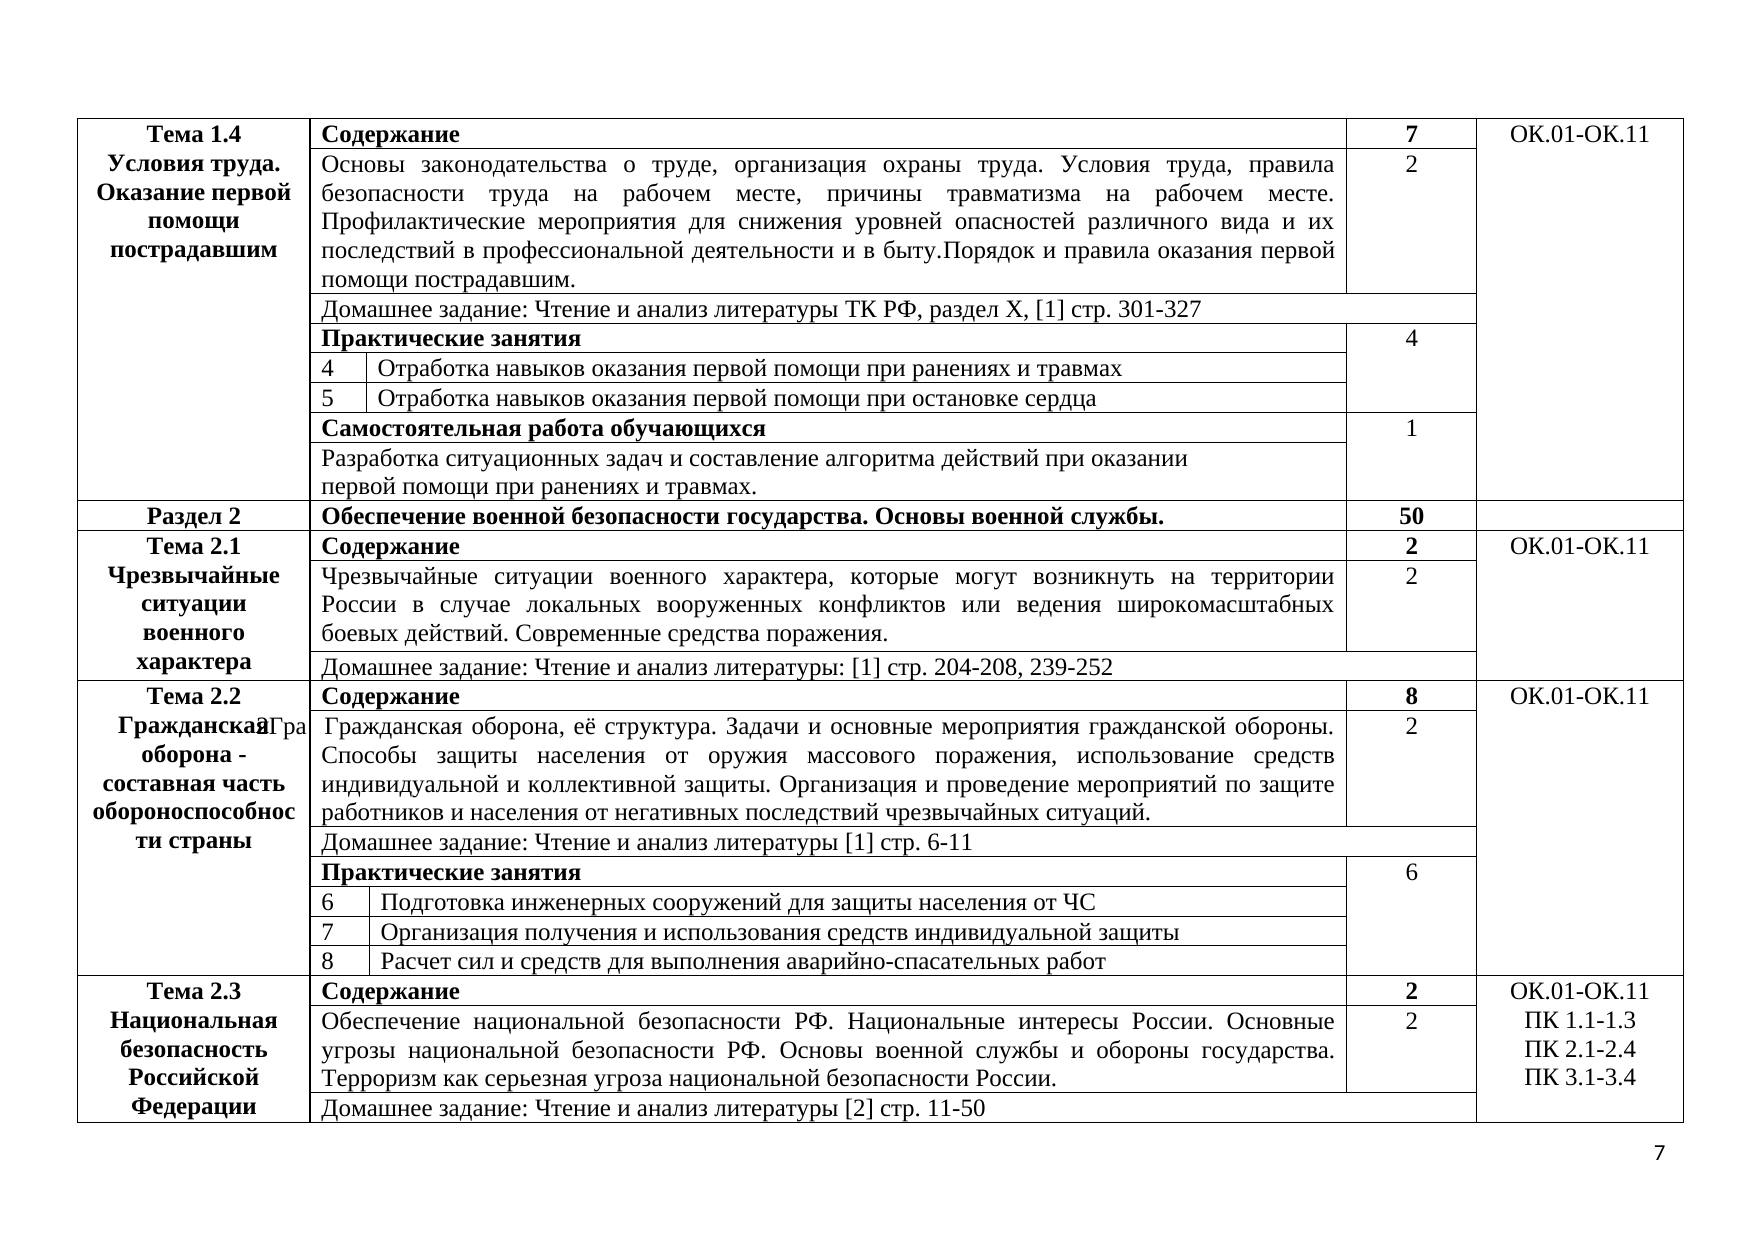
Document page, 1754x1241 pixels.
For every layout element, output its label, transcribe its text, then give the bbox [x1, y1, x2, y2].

table_cell Отработка навыков оказания первой помощи при ранениях и травмах [367, 353, 1346, 382]
table_cell Отработка навыков оказания первой помощи при остановке сердца [367, 383, 1346, 412]
table_cell ОК.01-ОК.11 [1477, 119, 1683, 500]
table_cell Практические занятия [311, 324, 1346, 352]
table_cell Содержание [311, 531, 1346, 560]
table_cell Тема 1.4 Условия труда. Оказание первой помощи пострадавшим [78, 119, 309, 500]
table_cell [1477, 976, 1683, 1122]
table_cell [1477, 501, 1683, 530]
table_cell 8 [1347, 681, 1476, 710]
table_cell 4 [1347, 324, 1476, 412]
table_cell Домашнее задание: Чтение и анализ литературы [2] стр. 11-50 [311, 1093, 1476, 1122]
table_cell Обеспечение национальной безопасности РФ. Национальные интересы России. Основные угрозы национальной безопасности РФ. Основы военной службы и обороны государства. Терроризм как серьезная угроза национальной безопасности России. [311, 1006, 1346, 1092]
table_cell 50 [1347, 501, 1476, 530]
table_cell Содержание [311, 119, 1346, 148]
table_cell Домашнее задание: Чтение и анализ литературы ТК РФ, раздел X, [1] стр. 301-327 [311, 294, 1476, 322]
table_cell Обеспечение военной безопасности государства. Основы военной службы. [311, 501, 1346, 530]
table_cell 4 [311, 353, 366, 382]
table_cell 2 [1347, 976, 1476, 1005]
table_cell Подготовка инженерных сооружений для защиты населения от ЧС [370, 887, 1346, 916]
table_cell Домашнее задание: Чтение и анализ литературы: [1] стр. 204-208, 239-252 [311, 652, 1476, 680]
table_cell 2 [1347, 1006, 1476, 1092]
table_cell 6 [311, 887, 369, 916]
table_cell Практические занятия [311, 857, 1346, 886]
table_cell 1 [1347, 413, 1476, 500]
table_cell Самостоятельная работа обучающихся [311, 413, 1346, 442]
table_cell 7 [1347, 119, 1476, 148]
table_cell Тема 2.1 Чрезвычайные ситуации военного характера [78, 531, 309, 680]
table_cell Чрезвычайные ситуации военного характера, которые могут возникнуть на территории России в случае локальных вооруженных конфликтов или ведения широкомасштабных боевых действий. Современные средства поражения. [311, 561, 1346, 651]
table_cell 8 [311, 946, 369, 975]
table_cell Расчет сил и средств для выполнения аварийно-спасательных работ [370, 946, 1346, 975]
table_cell Содержание [311, 681, 1346, 710]
table_cell 5 [311, 383, 366, 412]
table_cell 2 [1347, 531, 1476, 560]
table_cell Раздел 2 [78, 501, 309, 530]
table_cell Содержание [311, 976, 1346, 1005]
table_cell Организация получения и использования средств индивидуальной защиты [370, 917, 1346, 945]
table_cell 2Гра Гражданская оборона, её структура. Задачи и основные мероприятия гражданской обороны. Способы защиты населения от оружия массового поражения, использование средств индивидуальной и коллективной защиты. Организация и проведение мероприятий по защите работников и населения от негативных последствий чрезвычайных ситуаций. [311, 711, 1346, 826]
table_cell 6 [1347, 857, 1476, 975]
table_cell 7 [311, 917, 369, 945]
table_cell Тема 2.3 Национальная безопасность Российской Федерации [78, 976, 309, 1122]
table_cell Домашнее задание: Чтение и анализ литературы [1] стр. 6-11 [311, 827, 1476, 856]
table_cell ОК.01-ОК.11 [1477, 531, 1683, 680]
table_cell Разработка ситуационных задач и составление алгоритма действий при оказании первой помощи при ранениях и травмах. [311, 443, 1346, 500]
table_cell ОК.01-ОК.11 [1477, 681, 1683, 975]
table_cell 2 [1347, 711, 1476, 826]
table_cell Основы законодательства о труде, организация охраны труда. Условия труда, правила безопасности труда на рабочем месте, причины травматизма на рабочем месте. Профилактические мероприятия для снижения уровней опасностей различного вида и их последствий в профессиональной деятельности и в быту.Порядок и правила оказания первой помощи пострадавшим. [311, 149, 1346, 293]
table_cell 2 [1347, 561, 1476, 651]
table_cell Тема 2.2 Гражданская оборона - составная часть обороноспособности страны Г [78, 681, 309, 975]
table_cell 2 [1347, 149, 1476, 293]
